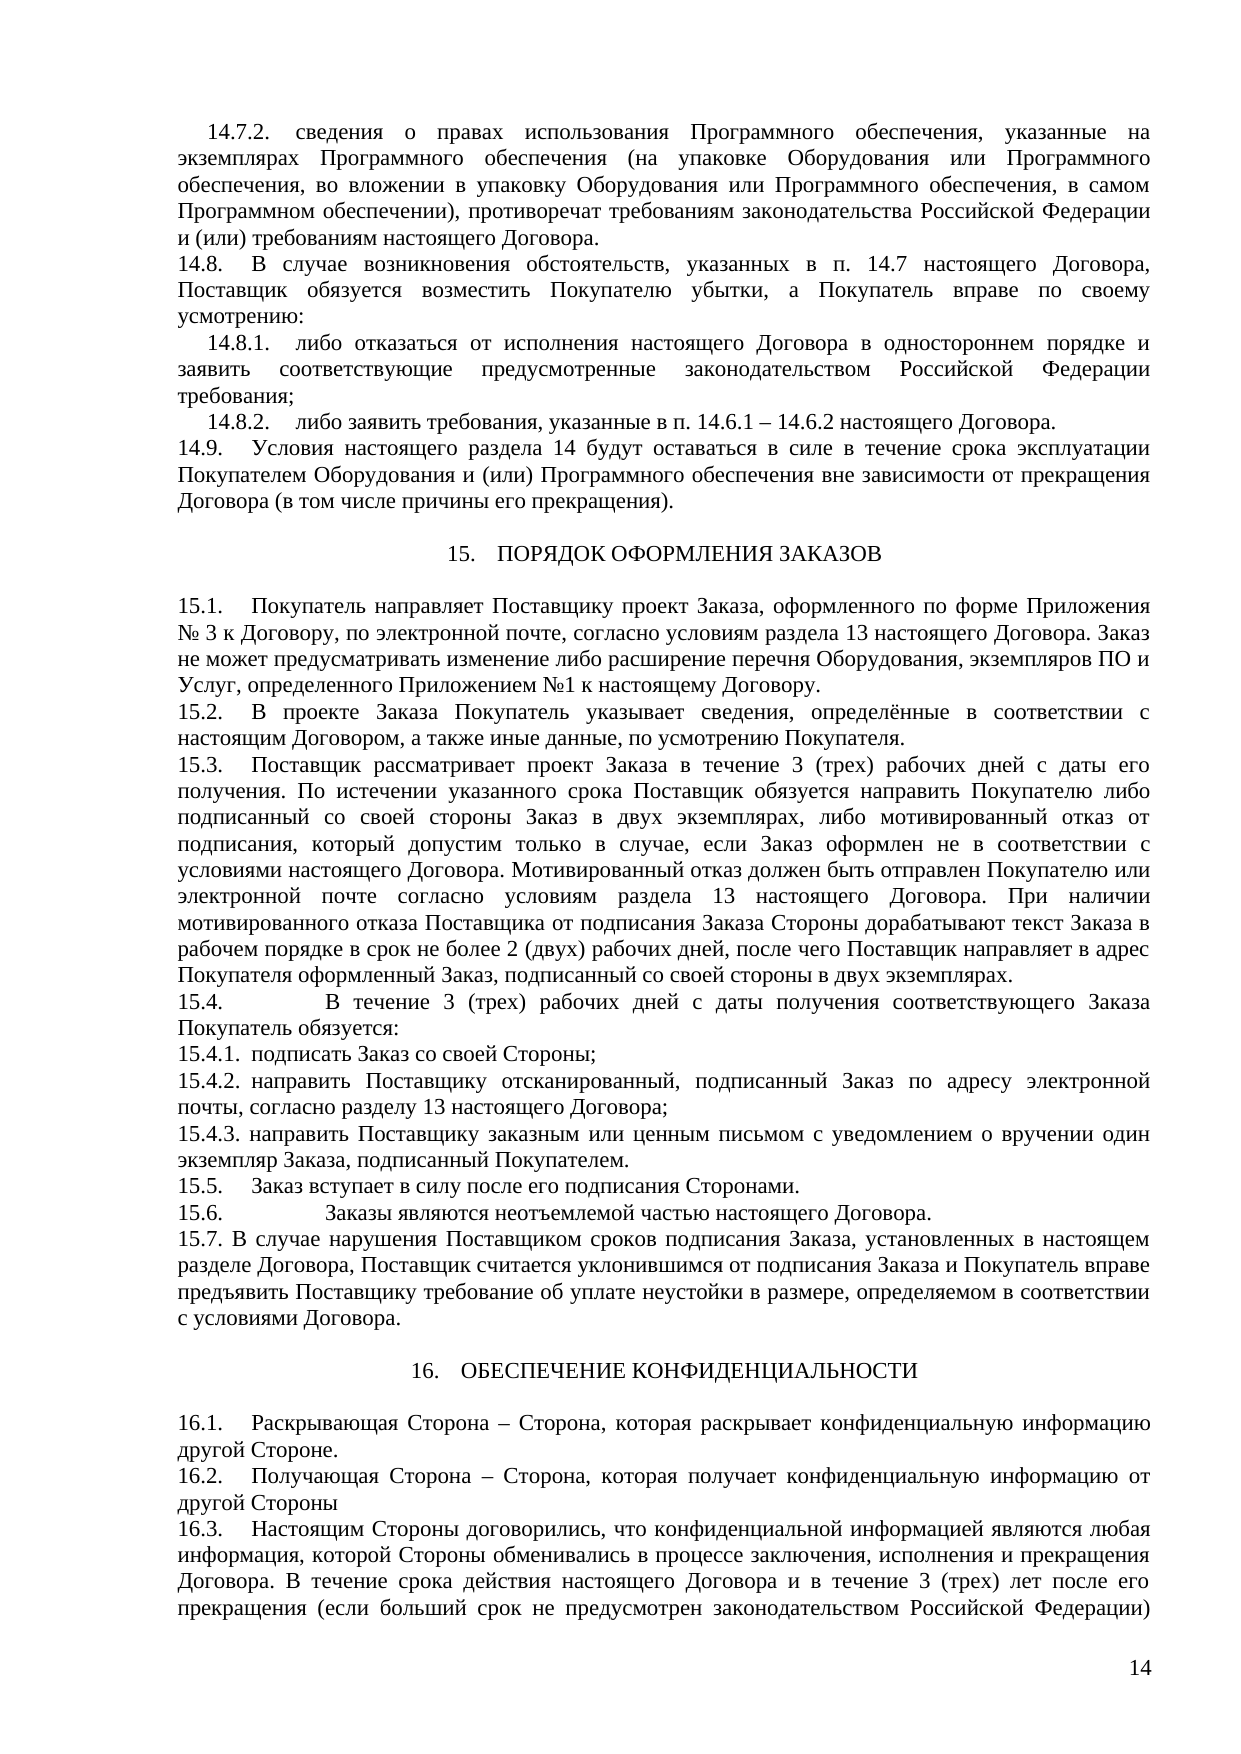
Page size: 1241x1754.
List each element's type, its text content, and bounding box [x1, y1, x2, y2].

list ПОРЯДОК ОФОРМЛЕНИЯ ЗАКАЗОВ [177, 540, 1152, 566]
text 15.4.1. подписать Заказ со своей Стороны; [177, 1041, 1152, 1067]
list Раскрывающая Сторона – Сторона, которая раскрывает конфиденциальную информацию другой Стороне. [177, 1409, 1152, 1462]
list Получающая Сторона – Сторона, которая получает конфиденциальную информацию от другой Стороны [177, 1462, 1152, 1515]
list сведения о правах использования Программного обеспечения, указанные на экземплярах Программного обеспечения (на упаковке Оборудования или Программного обеспечения, во вложении в упаковку Оборудования или Программного обеспечения, в самом Программном обеспечении), противоречат требованиям законодательства Российской Федерации и (или) требованиям настоящего Договора. [177, 118, 1152, 250]
text 15.7. В случае нарушения Поставщиком сроков подписания Заказа, установленных в настоящем разделе Договора, Поставщик считается уклонившимся от подписания Заказа и Покупатель вправе предъявить Поставщику требование об уплате неустойки в размере, определяемом в соответствии с условиями Договора. [177, 1225, 1152, 1330]
list В случае возникновения обстоятельств, указанных в п. 14.7 настоящего Договора, Поставщик обязуется возместить Покупателю убытки, а Покупатель вправе по своему усмотрению: [177, 250, 1152, 329]
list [177, 1515, 1152, 1620]
list Заказ вступает в силу после его подписания Сторонами. [177, 1172, 1152, 1199]
text 15.4.2. направить Поставщику отсканированный, подписанный Заказ по адресу электронной почты, согласно разделу 13 настоящего Договора; [177, 1067, 1152, 1119]
list Покупатель направляет Поставщику проект Заказа, оформленного по форме Приложения № 3 к Договору, по электронной почте, согласно условиям раздела 13 настоящего Договора. Заказ не может предусматривать изменение либо расширение перечня Оборудования, экземпляров ПО и Услуг, определенного Приложением №1 к настоящему Договору. [177, 592, 1152, 698]
list либо заявить требования, указанные в п. 14.6.1 – 14.6.2 настоящего Договора. [177, 408, 1152, 434]
list В течение 3 (трех) рабочих дней с даты получения соответствующего Заказа Покупатель обязуется: [177, 988, 1152, 1041]
list В проекте Заказа Покупатель указывает сведения, определённые в соответствии с настоящим Договором, а также иные данные, по усмотрению Покупателя. [177, 698, 1152, 751]
list ОБЕСПЕЧЕНИЕ КОНФИДЕНЦИАЛЬНОСТИ [177, 1357, 1152, 1383]
list либо отказаться от исполнения настоящего Договора в одностороннем порядке и заявить соответствующие предусмотренные законодательством Российской Федерации требования; [177, 329, 1152, 408]
list Условия настоящего раздела 14 будут оставаться в силе в течение срока эксплуатации Покупателем Оборудования и (или) Программного обеспечения вне зависимости от прекращения Договора (в том числе причины его прекращения). [177, 434, 1152, 513]
list Заказы являются неотъемлемой частью настоящего Договора. [177, 1199, 1152, 1225]
text 15.4.3. направить Поставщику заказным или ценным письмом с уведомлением о вручении один экземпляр Заказа, подписанный Покупателем. [177, 1119, 1152, 1172]
list Поставщик рассматривает проект Заказа в течение 3 (трех) рабочих дней с даты его получения. По истечении указанного срока Поставщик обязуется направить Покупателю либо подписанный со своей стороны Заказ в двух экземплярах, либо мотивированный отказ от подписания, который допустим только в случае, если Заказ оформлен не в соответствии с условиями настоящего Договора. Мотивированный отказ должен быть отправлен Покупателю или электронной почте согласно условиям раздела 13 настоящего Договора. При наличии мотивированного отказа Поставщика от подписания Заказа Стороны дорабатывают текст Заказа в рабочем порядке в срок не более 2 (двух) рабочих дней, после чего Поставщик направляет в адрес Покупателя оформленный Заказ, подписанный со своей стороны в двух экземплярах. [177, 751, 1152, 988]
